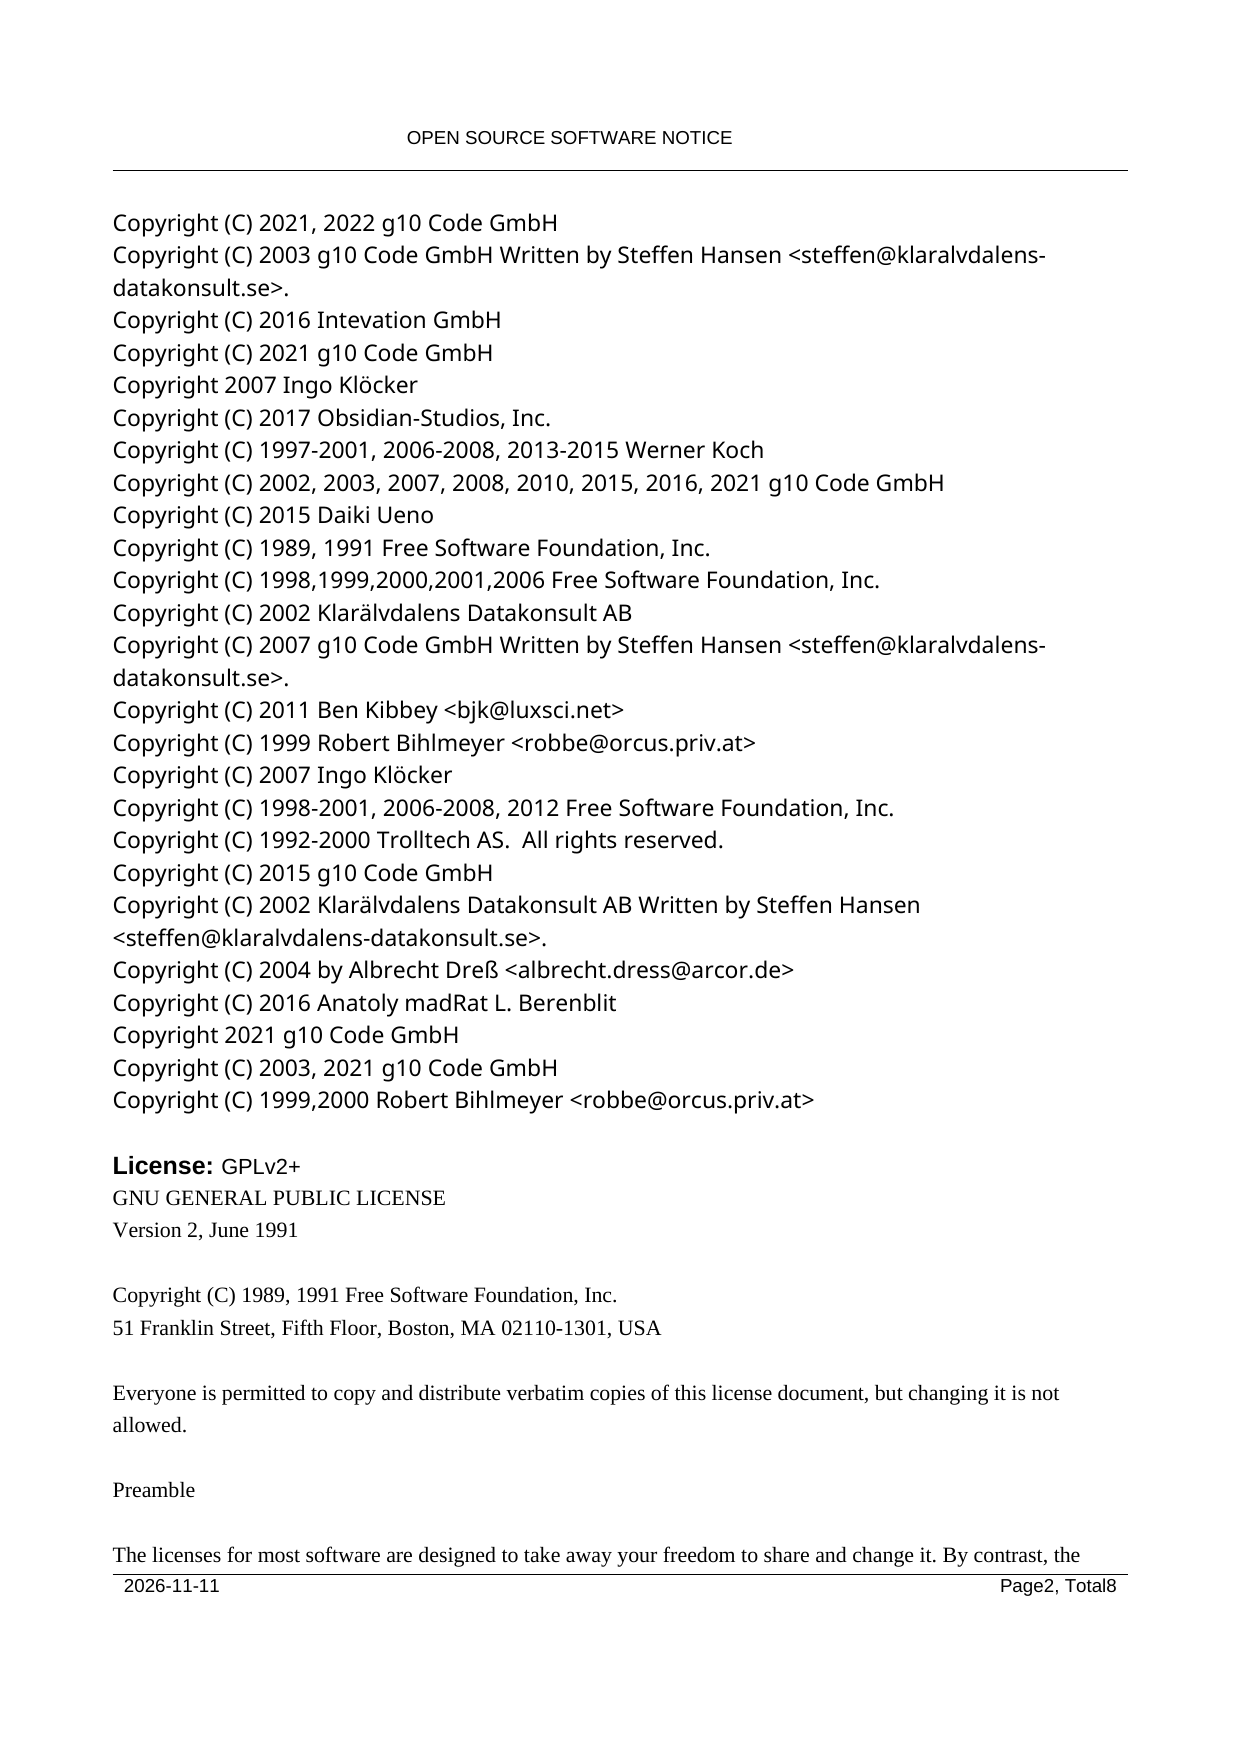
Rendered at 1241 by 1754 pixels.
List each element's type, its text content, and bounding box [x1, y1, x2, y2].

text License: GPLv2+ [112, 1149, 1128, 1181]
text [112, 1181, 1128, 1571]
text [112, 206, 1128, 1149]
